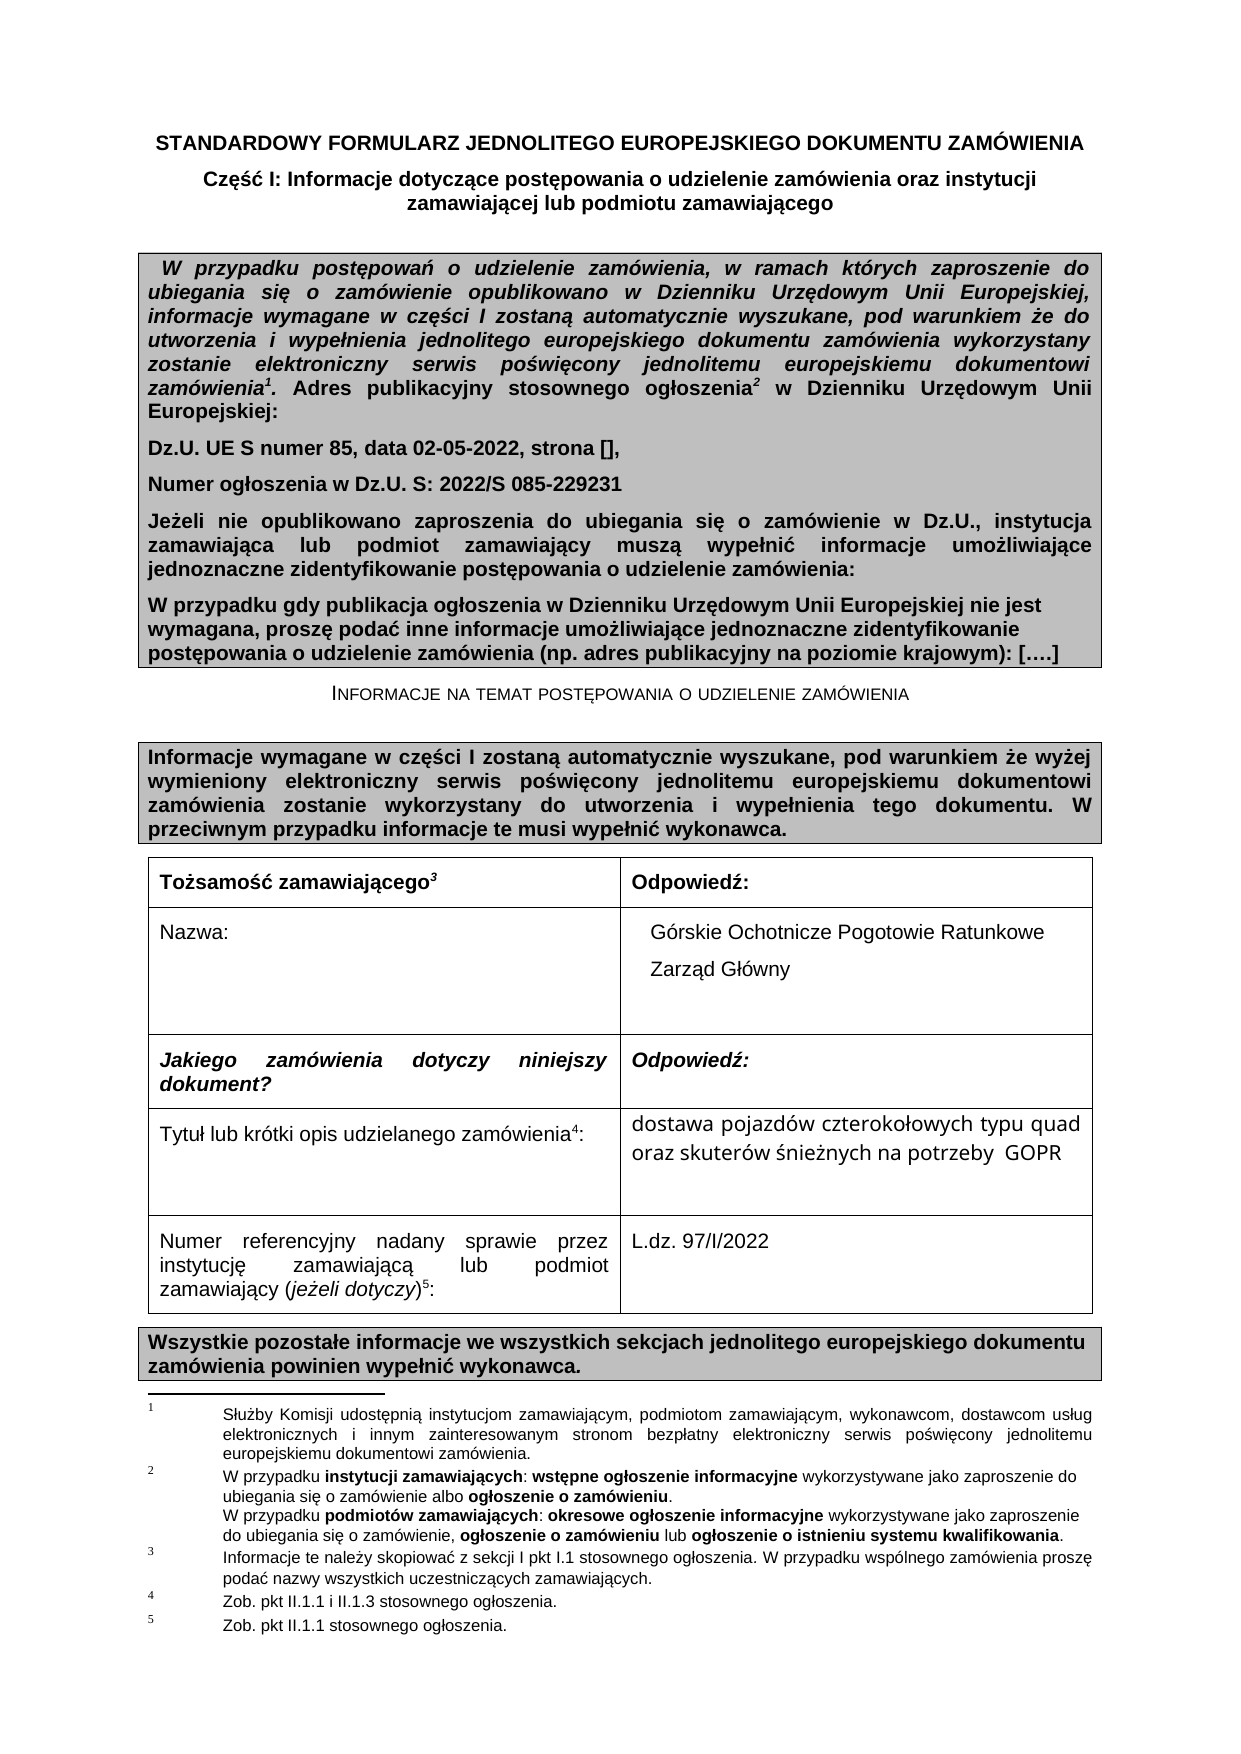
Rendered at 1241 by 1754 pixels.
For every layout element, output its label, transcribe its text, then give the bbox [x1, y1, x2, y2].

table_cell Górskie Ochotnicze Pogotowie Ratunkowe Zarząd Główny [621, 908, 1092, 1034]
table_cell dostawa pojazdów czterokołowych typu quad oraz skuterów śnieżnych na potrzeby GOPR [621, 1109, 1092, 1215]
table_cell Jakiego zamówienia dotyczy niniejszy dokument? [149, 1035, 620, 1108]
table_cell L.dz. 97/I/2022 [621, 1216, 1092, 1313]
table_cell Tytuł lub krótki opis udzielanego zamówienia: [149, 1109, 620, 1215]
text Standardowy formularz jednolitego europejskiego dokumentu zamówienia [148, 131, 1093, 154]
table_cell Odpowiedź: [621, 1035, 1092, 1108]
table_header Odpowiedź: [621, 858, 1092, 907]
text Jeżeli nie opublikowano zaproszenia do ubiegania się o zamówienie w Dz.U., instytucja zamawiająca lub podmiot zamawiający muszą wypełnić informacje umożliwiające jednoznaczne zidentyfikowanie postępowania o udzielenie zamówienia: [139, 506, 1101, 581]
title Część I: Informacje dotyczące postępowania o udzielenie zamówienia oraz instytucji zamawiającej lub podmiotu zamawiającego [148, 167, 1093, 215]
table_cell Numer referencyjny nadany sprawie przez instytucję zamawiającą lub podmiot zamawiający (jeżeli dotyczy): [149, 1216, 620, 1313]
text Wszystkie pozostałe informacje we wszystkich sekcjach jednolitego europejskiego dokumentu zamówienia powinien wypełnić wykonawca. [139, 1328, 1101, 1380]
text Dz.U. UE S numer 85, data 02-05-2022, strona [], [139, 433, 1101, 460]
text Informacje wymagane w części I zostaną automatycznie wyszukane, pod warunkiem że wyżej wymieniony elektroniczny serwis poświęcony jednolitemu europejskiemu dokumentowi zamówienia zostanie wykorzystany do utworzenia i wypełnienia tego dokumentu. W przeciwnym przypadku informacje te musi wypełnić wykonawca. [139, 743, 1101, 843]
table_cell Nazwa: [149, 908, 620, 1034]
text Numer ogłoszenia w Dz.U. S: 2022/S 085-229231 [139, 469, 1101, 496]
title Informacje na temat postępowania o udzielenie zamówienia [148, 681, 1093, 704]
text W przypadku gdy publikacja ogłoszenia w Dzienniku Urzędowym Unii Europejskiej nie jest wymagana, proszę podać inne informacje umożliwiające jednoznaczne zidentyfikowanie postępowania o udzielenie zamówienia (np. adres publikacyjny na poziomie krajowym): [….] [139, 590, 1101, 667]
table_header Tożsamość zamawiającego [149, 858, 620, 907]
text W przypadku postępowań o udzielenie zamówienia, w ramach których zaproszenie do ubiegania się o zamówienie opublikowano w Dzienniku Urzędowym Unii Europejskiej, informacje wymagane w części I zostaną automatycznie wyszukane, pod warunkiem że do utworzenia i wypełnienia jednolitego europejskiego dokumentu zamówienia wykorzystany zostanie elektroniczny serwis poświęcony jednolitemu europejskiemu dokumentowi zamówienia. Adres publikacyjny stosownego ogłoszenia w Dzienniku Urzędowym Unii Europejskiej: [139, 254, 1101, 423]
